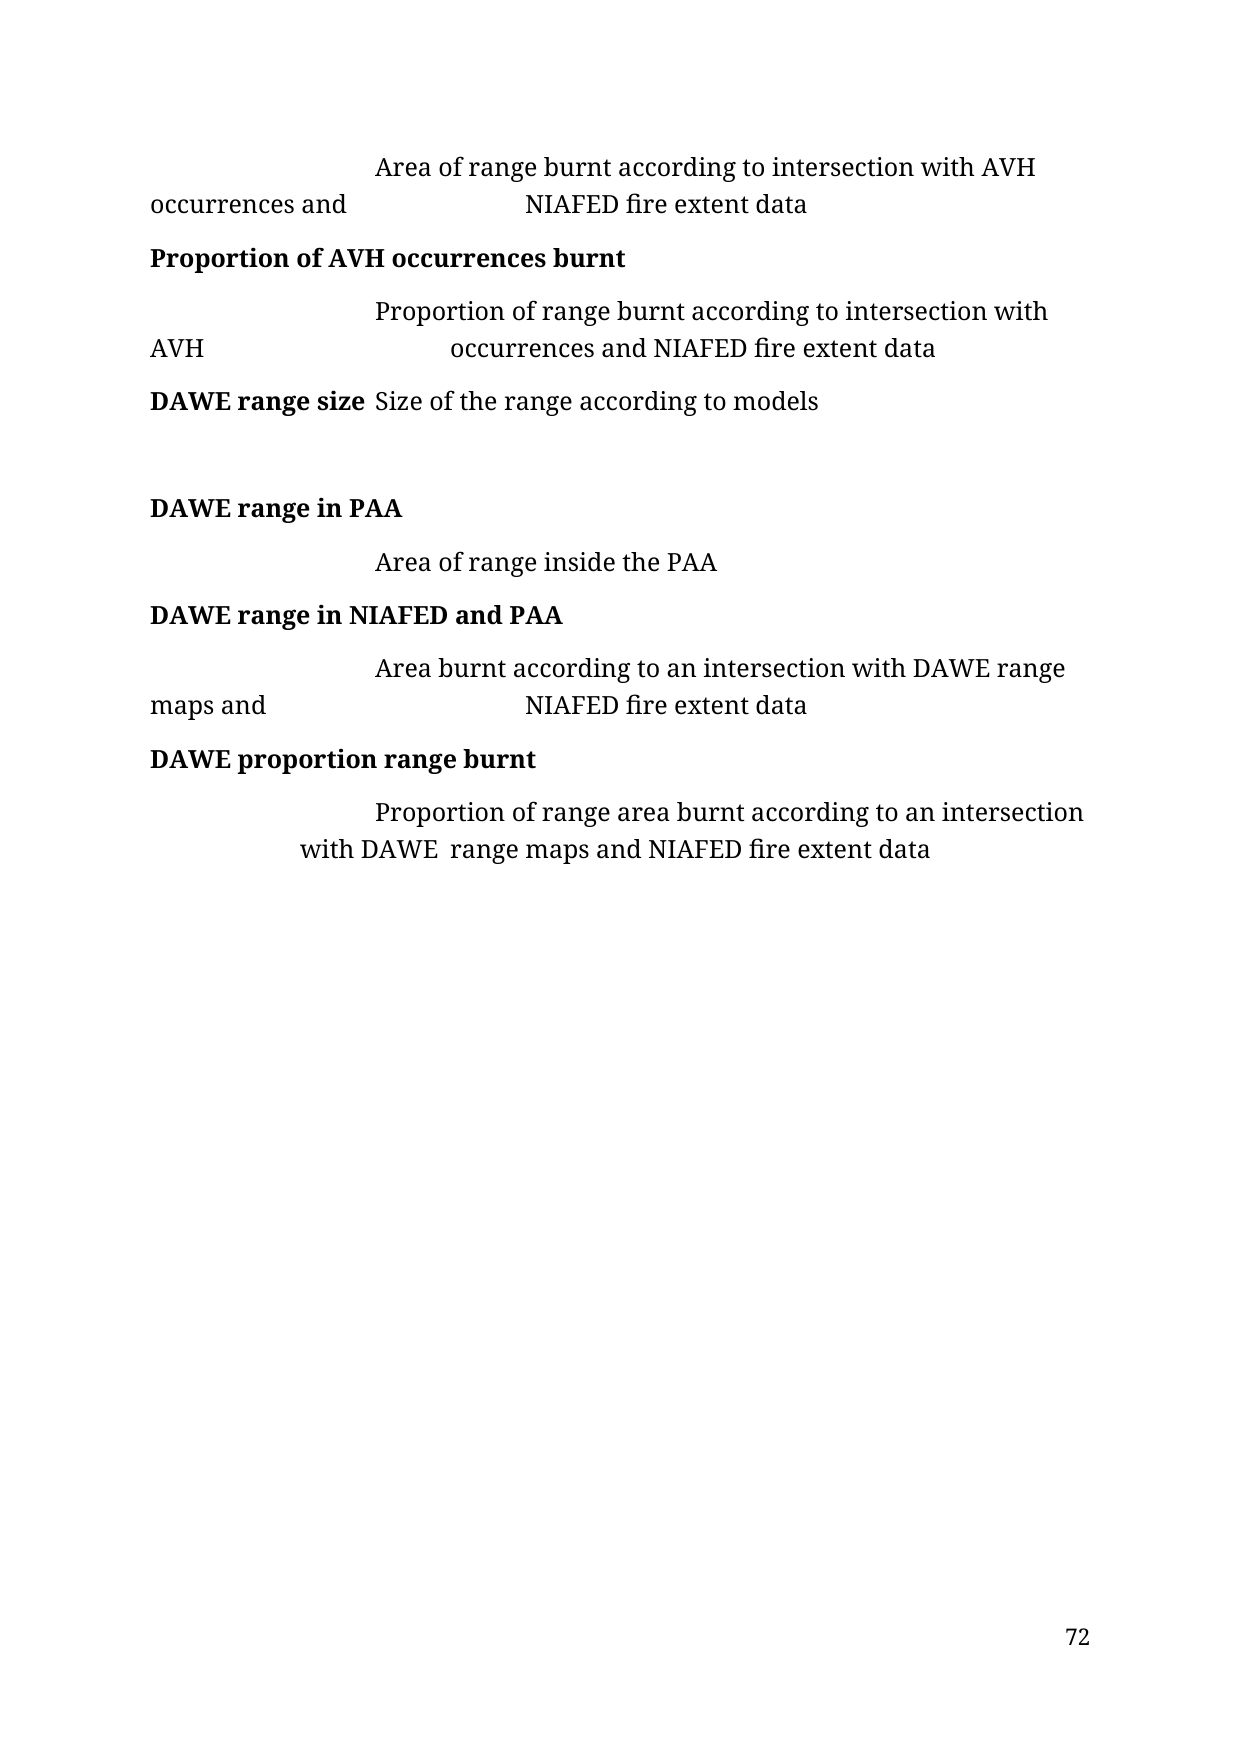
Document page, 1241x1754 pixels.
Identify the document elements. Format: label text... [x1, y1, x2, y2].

text Area of range burnt according to intersection with AVH occurrences and NIAFED fire extent data [150, 150, 1090, 221]
text DAWE range in PAA [150, 491, 1090, 525]
text DAWE range in NIAFED and PAA [150, 598, 1090, 632]
text Proportion of range area burnt according to an intersection with DAWE range maps and NIAFED fire extent data [300, 795, 1090, 866]
text Proportion of AVH occurrences burnt [150, 240, 1090, 274]
text Area burnt according to an intersection with DAWE range maps and NIAFED fire extent data [150, 651, 1090, 722]
text DAWE range size Size of the range according to models [150, 384, 1090, 418]
text Proportion of range burnt according to intersection with AVH occurrences and NIAFED fire extent data [150, 294, 1090, 364]
text Area of range inside the PAA [150, 544, 1090, 578]
text DAWE proportion range burnt [150, 741, 1090, 775]
